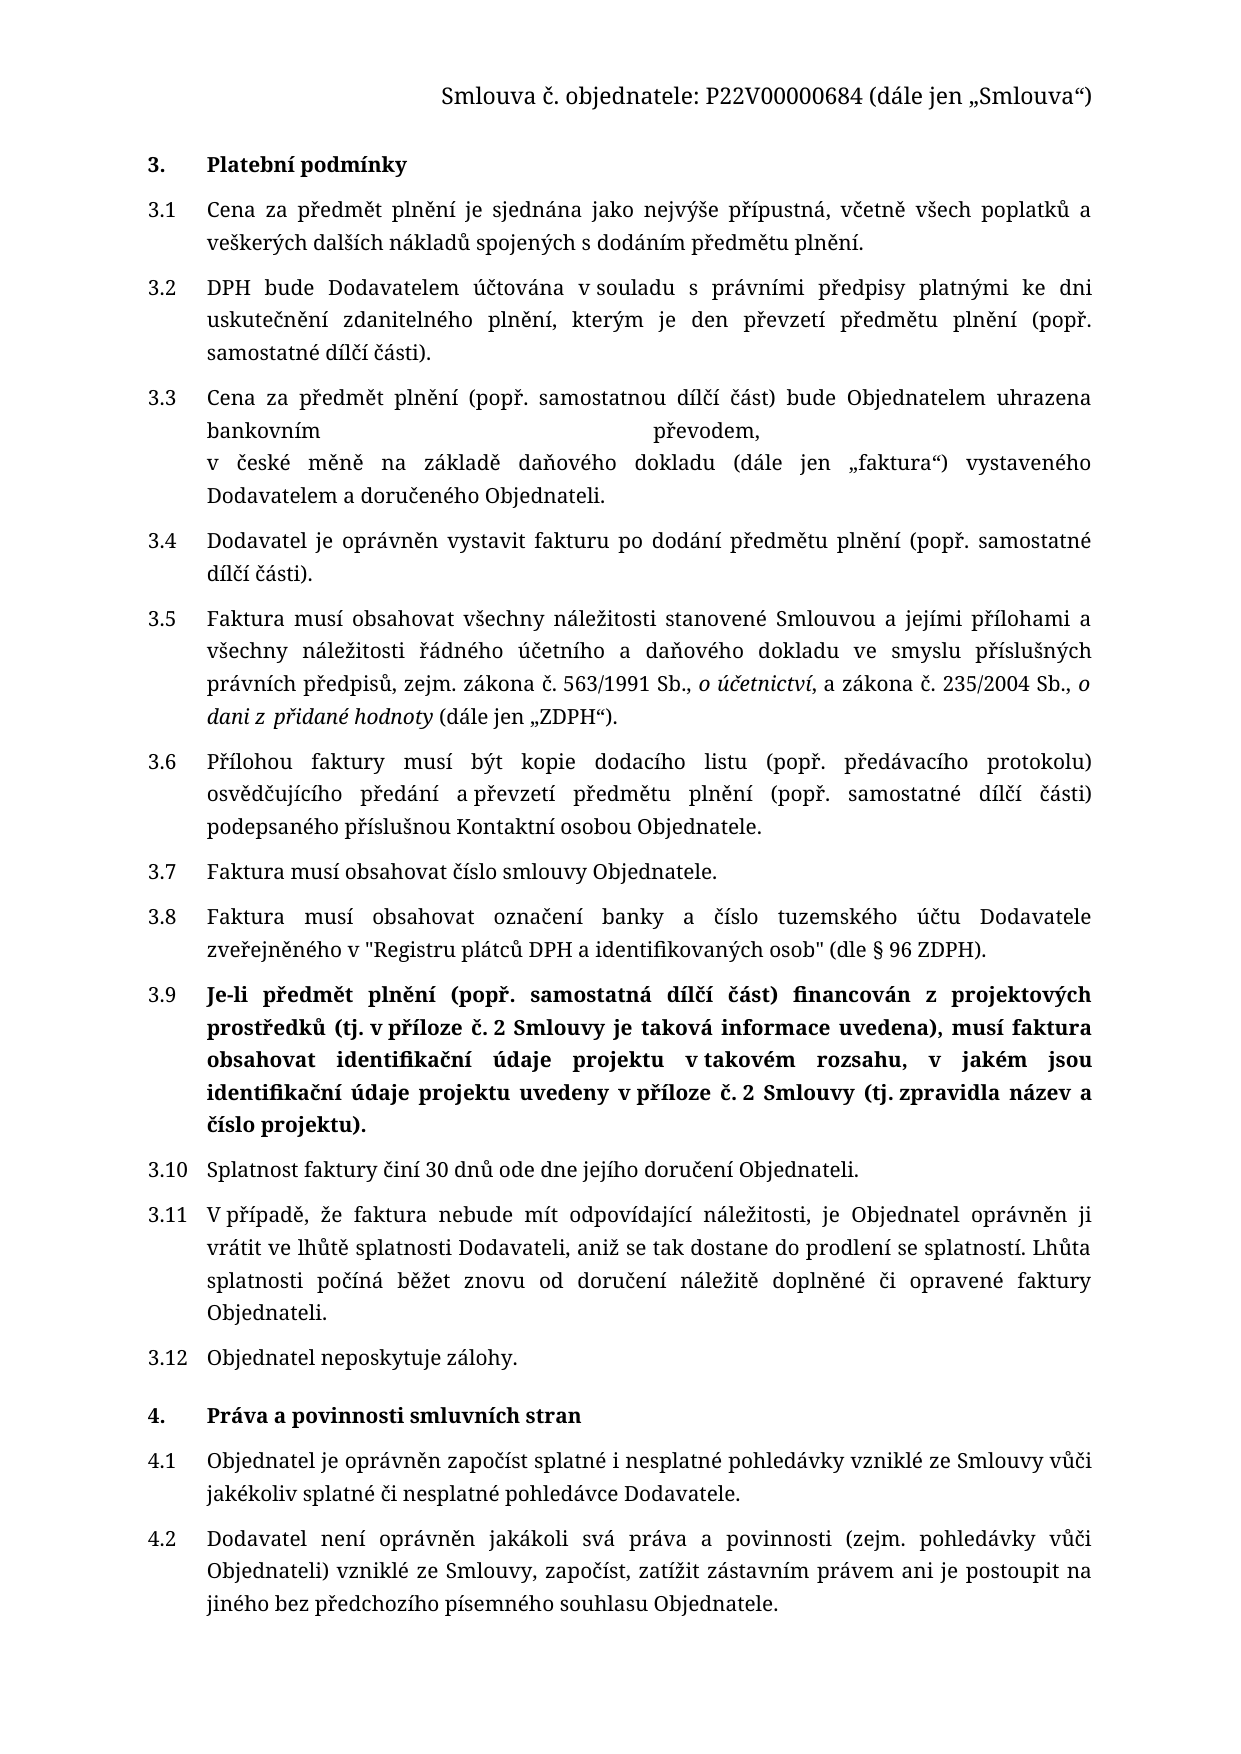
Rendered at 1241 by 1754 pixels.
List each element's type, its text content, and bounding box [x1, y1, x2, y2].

list Platební podmínky [148, 150, 1093, 179]
list Práva a povinnosti smluvních stran [148, 1401, 1093, 1429]
list Cena za předmět plnění (popř. samostatnou dílčí část) bude Objednatelem uhrazena bankovním převodem, v české měně na základě daňového dokladu (dále jen „faktura“) vystaveného Dodavatelem a doručeného Objednateli. [148, 383, 1093, 509]
list Splatnost faktury činí 30 dnů ode dne jejího doručení Objednateli. [148, 1156, 1093, 1184]
list Faktura musí obsahovat všechny náležitosti stanovené Smlouvou a jejími přílohami a všechny náležitosti řádného účetního a daňového dokladu ve smyslu příslušných právních předpisů, zejm. zákona č. 563/1991 Sb., o účetnictví, a zákona č. 235/2004 Sb., o dani z přidané hodnoty (dále jen „ZDPH“). [148, 604, 1093, 730]
list DPH bude Dodavatelem účtována v souladu s právními předpisy platnými ke dni uskutečnění zdanitelného plnění, kterým je den převzetí předmětu plnění (popř. samostatné dílčí části). [148, 273, 1093, 367]
list Je-li předmět plnění (popř. samostatná dílčí část) financován z projektových prostředků (tj. v příloze č. 2 Smlouvy je taková informace uvedena), musí faktura obsahovat identifikační údaje projektu v takovém rozsahu, v jakém jsou identifikační údaje projektu uvedeny v příloze č. 2 Smlouvy (tj. zpravidla název a číslo projektu). [148, 980, 1093, 1139]
list Objednatel neposkytuje zálohy. [148, 1343, 1093, 1372]
list Dodavatel je oprávněn vystavit fakturu po dodání předmětu plnění (popř. samostatné dílčí části). [148, 526, 1093, 587]
list Faktura musí obsahovat označení banky a číslo tuzemského účtu Dodavatele zveřejněného v "Registru plátců DPH a identifikovaných osob" (dle § 96 ZDPH). [148, 902, 1093, 963]
list V případě, že faktura nebude mít odpovídající náležitosti, je Objednatel oprávněn ji vrátit ve lhůtě splatnosti Dodavateli, aniž se tak dostane do prodlení se splatností. Lhůta splatnosti počíná běžet znovu od doručení náležitě doplněné či opravené faktury Objednateli. [148, 1201, 1093, 1327]
list Objednatel je oprávněn započíst splatné i nesplatné pohledávky vzniklé ze Smlouvy vůči jakékoliv splatné či nesplatné pohledávce Dodavatele. [148, 1446, 1093, 1507]
list Cena za předmět plnění je sjednána jako nejvýše přípustná, včetně všech poplatků a veškerých dalších nákladů spojených s dodáním předmětu plnění. [148, 195, 1093, 256]
list Přílohou faktury musí být kopie dodacího listu (popř. předávacího protokolu) osvědčujícího předání a převzetí předmětu plnění (popř. samostatné dílčí části) podepsaného příslušnou Kontaktní osobou Objednatele. [148, 747, 1093, 841]
list Dodavatel není oprávněn jakákoli svá práva a povinnosti (zejm. pohledávky vůči Objednateli) vzniklé ze Smlouvy, započíst, zatížit zástavním právem ani je postoupit na jiného bez předchozího písemného souhlasu Objednatele. [148, 1524, 1093, 1618]
list Faktura musí obsahovat číslo smlouvy Objednatele. [148, 857, 1093, 886]
